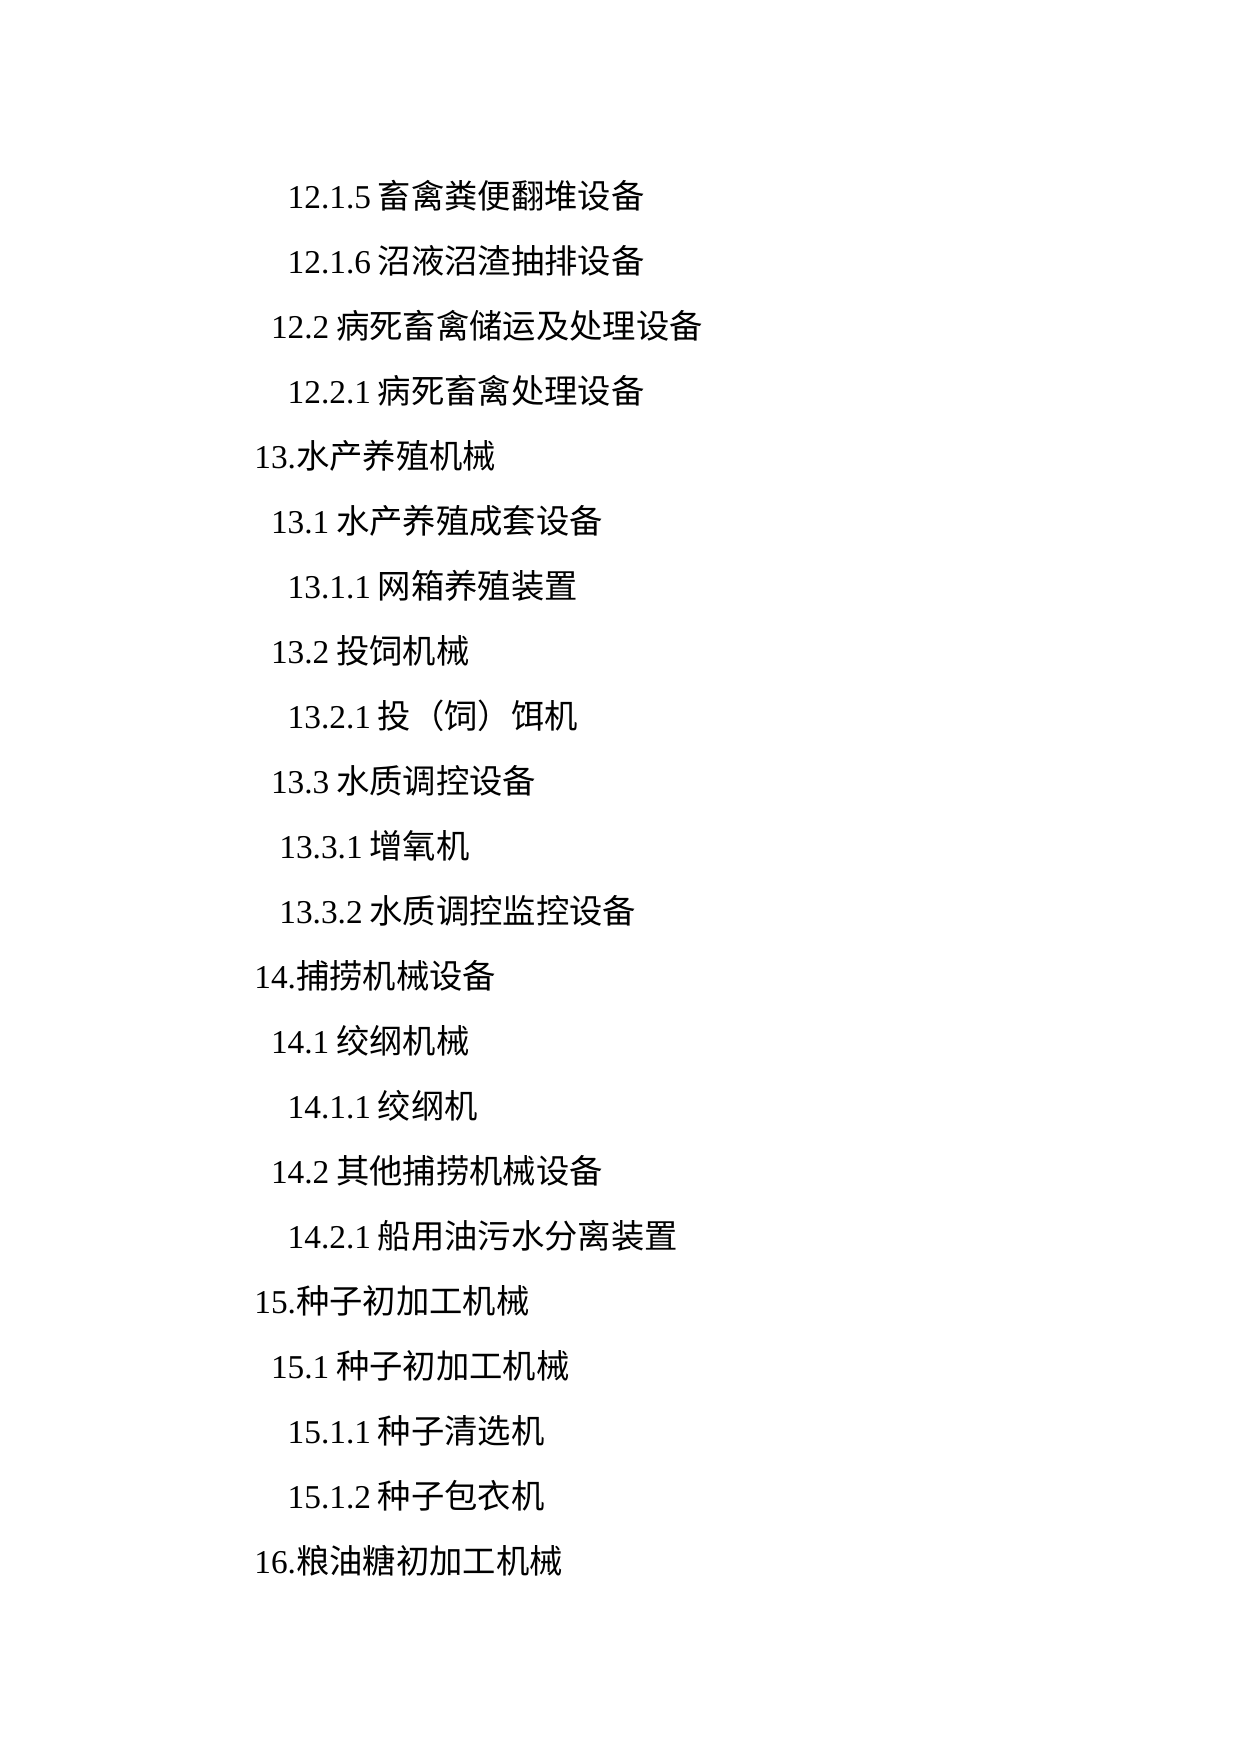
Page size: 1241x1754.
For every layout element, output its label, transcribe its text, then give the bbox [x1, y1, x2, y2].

text 13.3.1增氧机 [187, 812, 1053, 877]
text 15.种子初加工机械 [187, 1267, 1053, 1332]
text 13.3.2水质调控监控设备 [187, 877, 1053, 942]
text 15.1种子初加工机械 [187, 1332, 1053, 1397]
text 13.水产养殖机械 [187, 422, 1053, 487]
text 13.1.1网箱养殖装置 [187, 552, 1053, 617]
text 16.粮油糖初加工机械 [187, 1527, 1053, 1592]
text 14.1绞纲机械 [187, 1007, 1053, 1072]
text 12.2.1病死畜禽处理设备 [187, 357, 1053, 422]
text 14.2.1船用油污水分离装置 [187, 1202, 1053, 1267]
text 14.2其他捕捞机械设备 [187, 1137, 1053, 1202]
text 12.1.6沼液沼渣抽排设备 [187, 227, 1053, 292]
text 15.1.1种子清选机 [187, 1397, 1053, 1462]
text 12.1.5畜禽粪便翻堆设备 [187, 162, 1053, 227]
text 13.2.1投（饲）饵机 [187, 682, 1053, 747]
text 14.1.1绞纲机 [187, 1072, 1053, 1137]
text 13.1水产养殖成套设备 [187, 487, 1053, 552]
text 13.2投饲机械 [187, 617, 1053, 682]
text 12.2病死畜禽储运及处理设备 [187, 292, 1053, 357]
text 14.捕捞机械设备 [187, 942, 1053, 1007]
text 15.1.2种子包衣机 [187, 1462, 1053, 1527]
text 13.3水质调控设备 [187, 747, 1053, 812]
